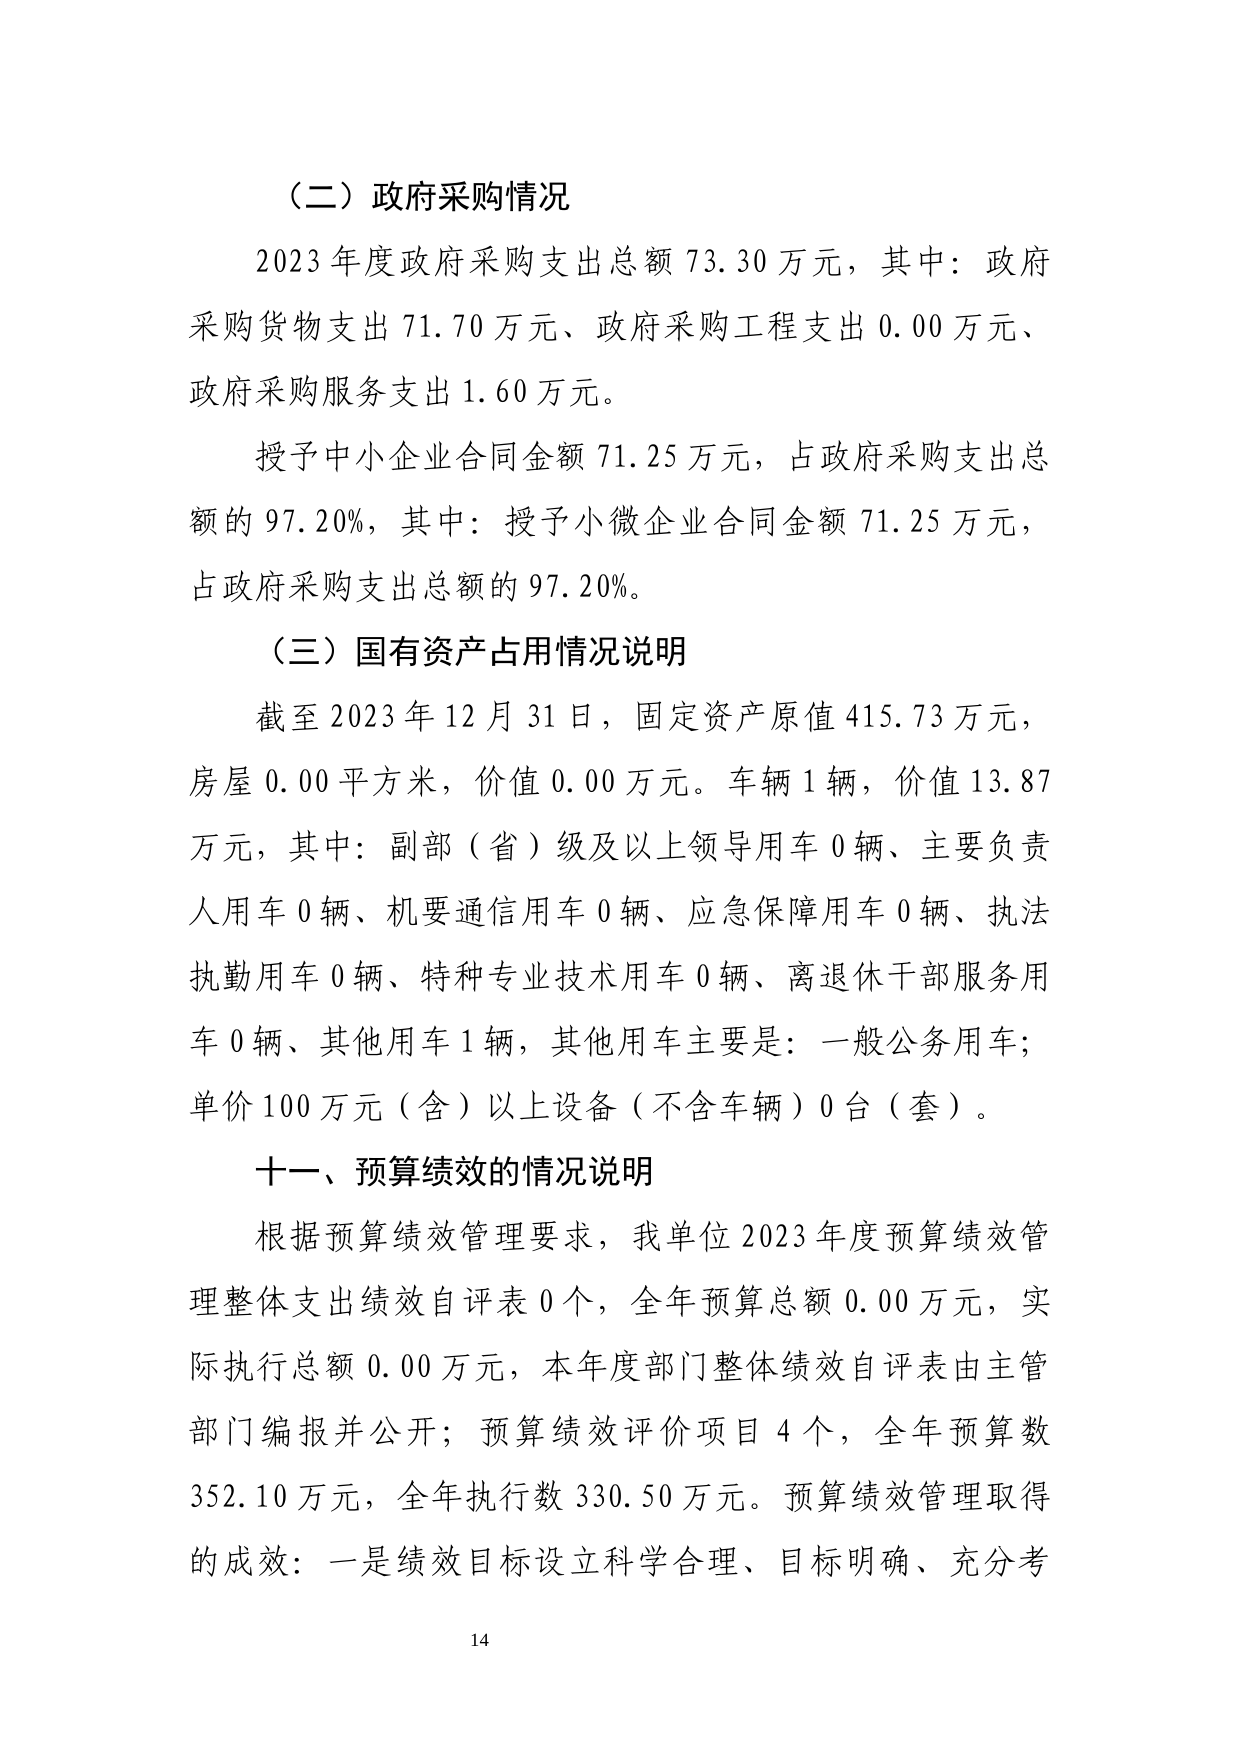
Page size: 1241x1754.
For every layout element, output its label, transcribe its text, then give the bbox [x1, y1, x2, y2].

text 2023年度政府采购支出总额73.30万元，其中：政府采购货物支出71.70万元、政府采购工程支出0.00万元、政府采购服务支出1.60万元。 [187, 227, 1053, 422]
text （三）国有资产占用情况说明 [187, 617, 1053, 682]
text 授予中小企业合同金额71.25万元，占政府采购支出总额的97.20%，其中：授予小微企业合同金额71.25万元，占政府采购支出总额的97.20%。 [187, 422, 1053, 617]
text （二）政府采购情况 [187, 162, 1053, 227]
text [187, 1202, 1053, 1592]
text 十一、预算绩效的情况说明 [187, 1137, 1053, 1202]
text 截至2023年12月31日，固定资产原值415.73万元，房屋0.00平方米，价值0.00万元。车辆1辆，价值13.87万元，其中：副部（省）级及以上领导用车0辆、主要负责人用车0辆、机要通信用车0辆、应急保障用车0辆、执法执勤用车0辆、特种专业技术用车0辆、离退休干部服务用车0辆、其他用车1辆，其他用车主要是：一般公务用车；单价100万元（含）以上设备（不含车辆）0台（套）。 [187, 682, 1053, 1137]
